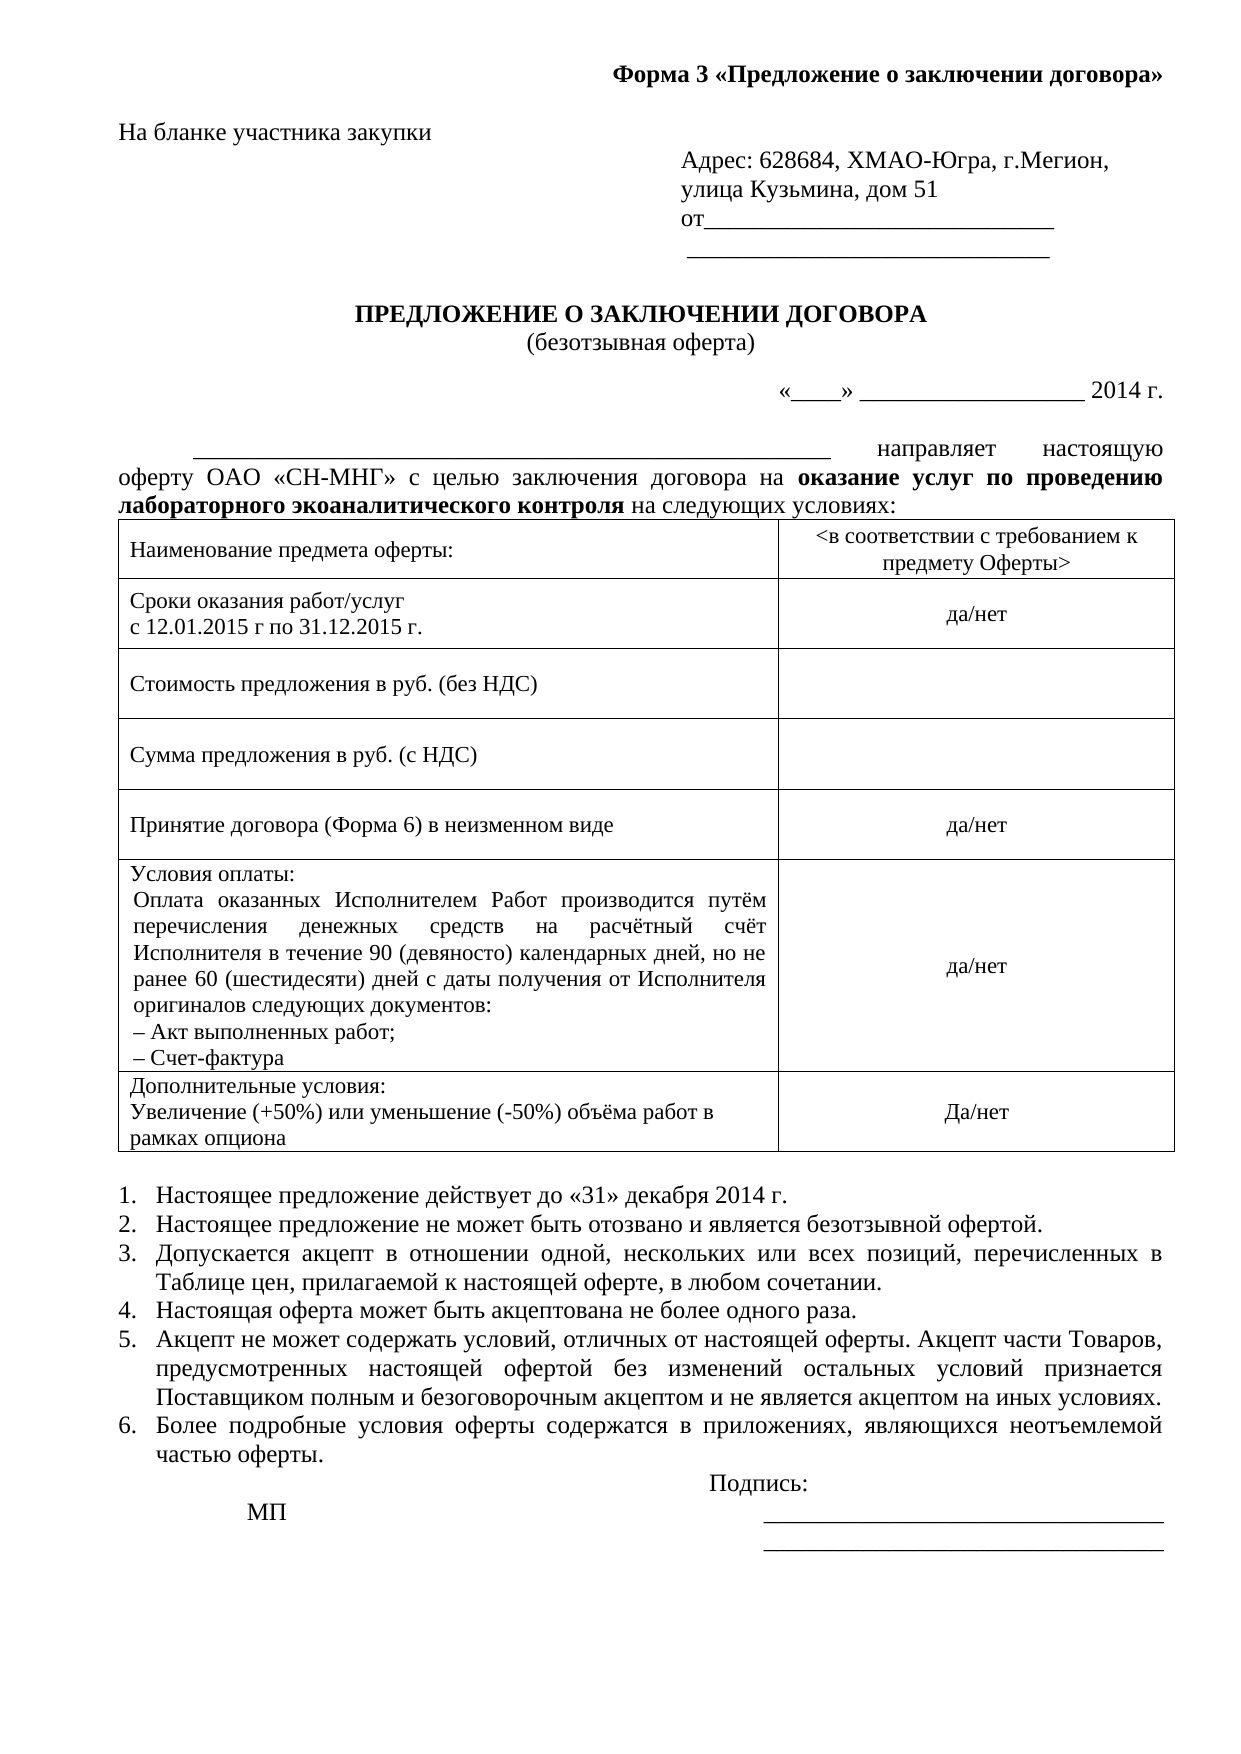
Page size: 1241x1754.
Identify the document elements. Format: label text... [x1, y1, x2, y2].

table_cell Стоимость предложения в руб. (без НДС) [119, 649, 778, 718]
list Акцепт не может содержать условий, отличных от настоящей оферты. Акцепт части Товаров, предусмотренных настоящей офертой без изменений остальных условий признается Поставщиком полным и безоговорочным акцептом и не является акцептом на иных условиях. [118, 1324, 1163, 1411]
list Настоящее предложение не может быть отозвано и является безотзывной офертой. [118, 1209, 1163, 1238]
table_cell Сроки оказания работ/услуг с 12.01.2015 г по 31.12.2015 г. [119, 579, 778, 648]
list Настоящая оферта может быть акцептована не более одного раза. [118, 1296, 1163, 1324]
text (безотзывная оферта) [118, 327, 1163, 356]
table_cell да/нет [779, 579, 1174, 648]
table_cell да/нет [779, 790, 1174, 859]
text МП ________________________________ [118, 1497, 1163, 1526]
text На бланке участника закупки [118, 117, 1163, 145]
text от____________________________ _____________________________ [681, 203, 1163, 260]
table_header <в соответствии с требованием к предмету Оферты> [779, 520, 1174, 577]
text ___________________________________________________ направляет настоящую оферту ОАО «СН-МНГ» с целью заключения договора на оказание услуг по проведению лабораторного экоаналитического контроля на следующих условиях: [118, 433, 1163, 519]
table_cell Сумма предложения в руб. (с НДС) [119, 719, 778, 788]
text «____» __________________ 2014 г. [118, 375, 1163, 404]
list Настоящее предложение действует до «31» декабря 2014 г. [118, 1181, 1163, 1209]
text Адрес: 628684, ХМАО-Югра, г.Мегион, [681, 145, 1163, 174]
text Подпись: [118, 1468, 1163, 1497]
table_cell Условия оплаты: Оплата оказанных Исполнителем Работ производится путём перечисления денежных средств на расчётный счёт Исполнителя в течение 90 (девяносто) календарных дней, но не ранее 60 (шестидесяти) дней с даты получения от Исполнителя оригиналов следующих документов: – Акт выполненных работ; – Счет-фактура [119, 860, 778, 1071]
table_cell да/нет [779, 860, 1174, 1071]
text ________________________________ [118, 1526, 1163, 1554]
text улица Кузьмина, дом 51 [681, 174, 1163, 203]
table_cell Принятие договора (Форма 6) в неизменном виде [119, 790, 778, 859]
list Допускается акцепт в отношении одной, нескольких или всех позиций, перечисленных в Таблице цен, прилагаемой к настоящей оферте, в любом сочетании. [118, 1238, 1163, 1296]
table_cell [779, 719, 1174, 788]
table_cell Дополнительные условия: Увеличение (+50%) или уменьшение (-50%) объёма работ в рамках опциона [119, 1072, 778, 1151]
table_cell Да/нет [779, 1072, 1174, 1151]
table_header Наименование предмета оферты: [119, 520, 778, 577]
list Более подробные условия оферты содержатся в приложениях, являющихся неотъемлемой частью оферты. [118, 1411, 1163, 1468]
text Форма 3 «Предложение о заключении договора» [118, 59, 1163, 88]
table_cell [779, 649, 1174, 718]
text ПРЕДЛОЖЕНИЕ О ЗАКЛЮЧЕНИИ ДОГОВОРА [118, 299, 1163, 327]
